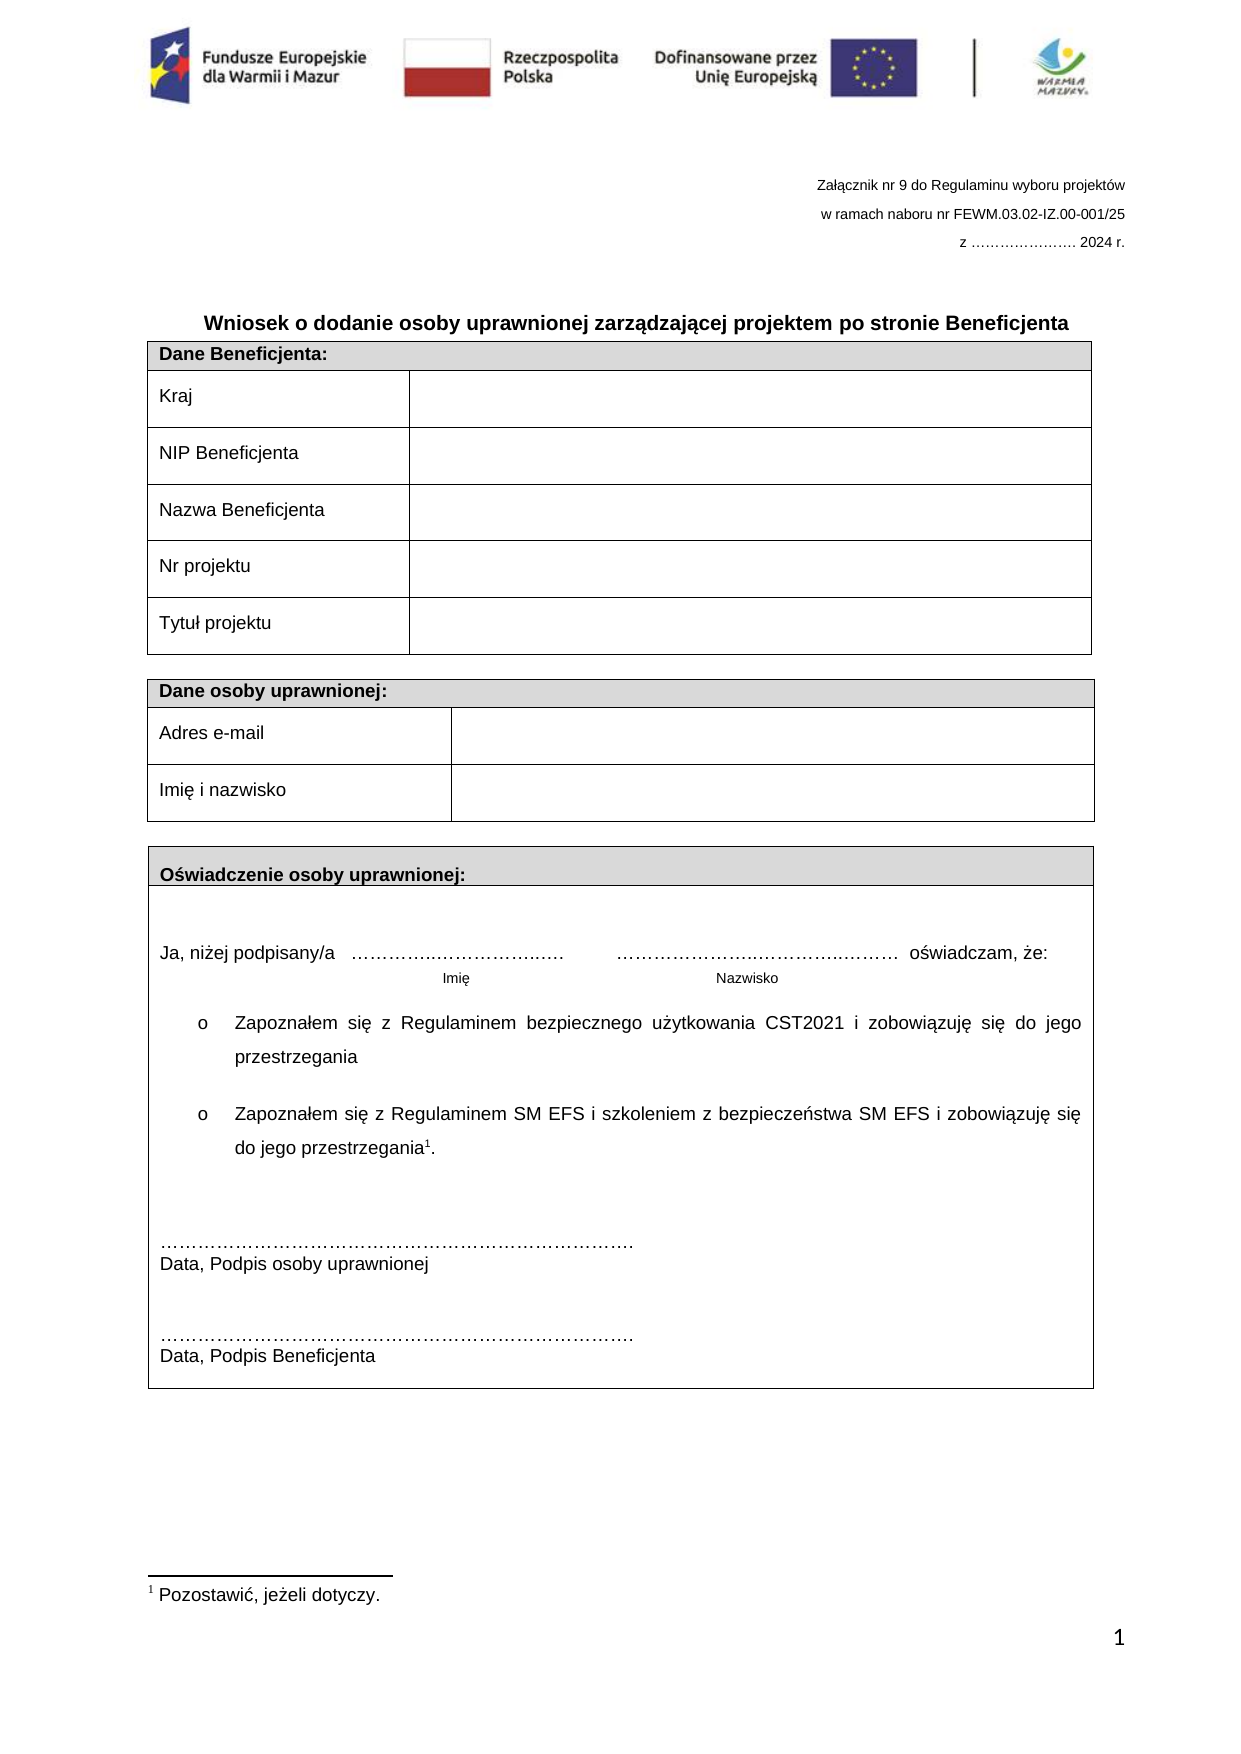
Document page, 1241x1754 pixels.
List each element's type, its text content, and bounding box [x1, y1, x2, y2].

table_cell [410, 598, 1091, 653]
table_cell [452, 708, 1094, 764]
table_cell Nr projektu [148, 541, 409, 597]
table_cell [410, 485, 1091, 540]
text Załącznik nr 9 do Regulaminu wyboru projektów [635, 177, 1125, 206]
table_cell Imię i nazwisko [148, 765, 451, 821]
text w ramach naboru nr FEWM.03.02-IZ.00-001/25 [635, 206, 1125, 234]
table_cell [410, 541, 1091, 597]
table_cell [452, 765, 1094, 821]
table_cell Ja, niżej podpisany/a …………..……………..…. …………………..…………..……… oświadczam, że: Imię Nazwisko Zapoznałem się z Regulaminem bezpiecznego użytkowania CST2021 i zobowiązuję się do jego przestrzegania Zapoznałem się z Regulaminem SM EFS i szkoleniem z bezpieczeństwa SM EFS i zobowiązuję się do jego przestrzegania. …………………………………………………………………. Data, Podpis osoby uprawnionej …………………………………………………………………. Data, Podpis Beneficjenta [149, 886, 1093, 1388]
table_header Dane osoby uprawnionej: [148, 680, 1094, 707]
table_cell [410, 371, 1091, 427]
table_cell Adres e-mail [148, 708, 451, 764]
picture [132, 8, 1104, 118]
table_cell Tytuł projektu [148, 598, 409, 653]
subtitle Wniosek o dodanie osoby uprawnionej zarządzającej projektem po stronie Beneficjenta [148, 311, 1125, 335]
text z …………………. 2024 r. [635, 234, 1125, 263]
table_cell Kraj [148, 371, 409, 427]
table_cell NIP Beneficjenta [148, 428, 409, 483]
table_header Dane Beneficjenta: [148, 342, 1091, 370]
table_header Oświadczenie osoby uprawnionej: [149, 847, 1093, 885]
table_cell [410, 428, 1091, 483]
table_cell Nazwa Beneficjenta [148, 485, 409, 540]
